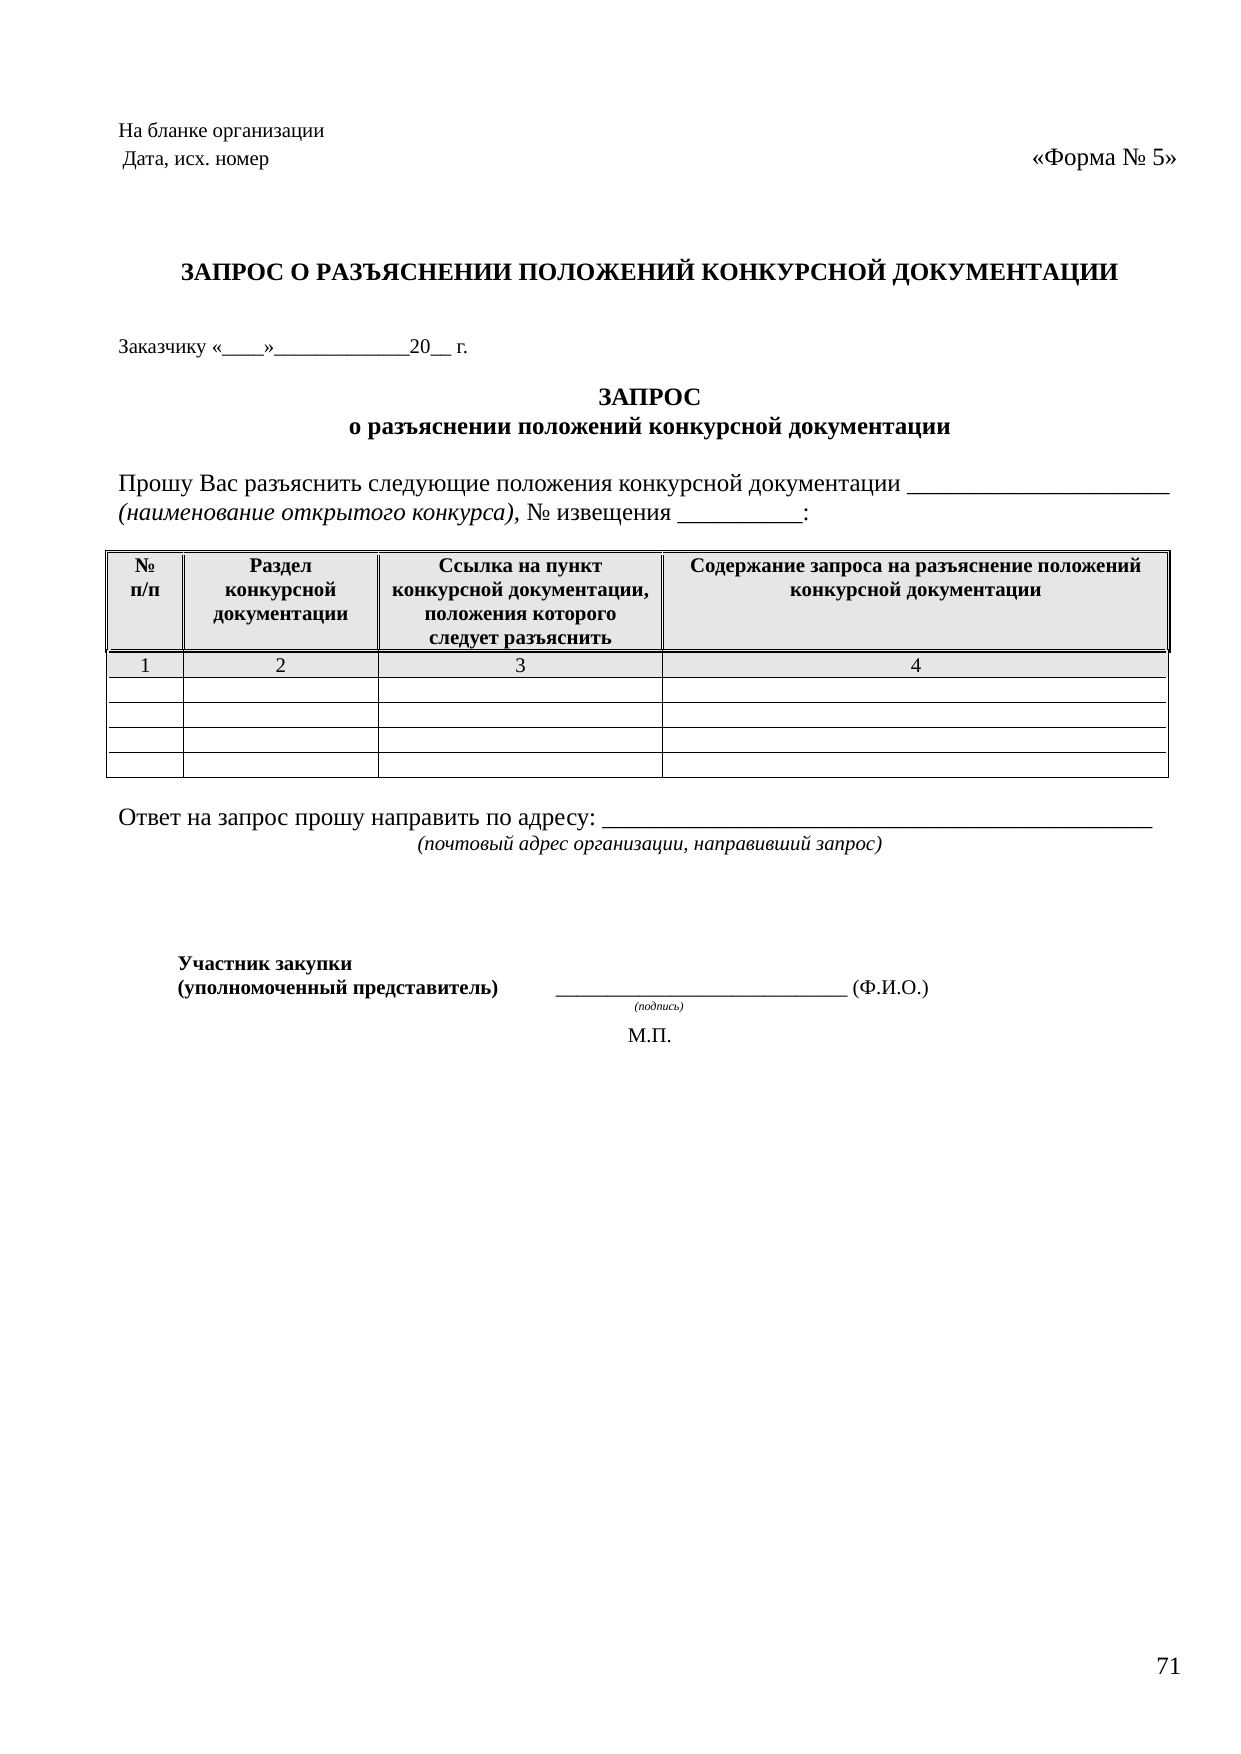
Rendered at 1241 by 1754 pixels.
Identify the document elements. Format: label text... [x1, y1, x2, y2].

text Ответ на запрос прошу направить по адресу: ____________________________________________ [118, 802, 1181, 831]
table_header № п/п [108, 553, 183, 649]
table_cell [107, 752, 183, 777]
text (почтовый адрес организации, направивший запрос) [118, 831, 1181, 855]
table_cell [107, 727, 183, 752]
table_cell [379, 728, 662, 752]
table_cell 4 [663, 649, 1168, 677]
text На бланке организации [118, 118, 1181, 142]
table_cell [379, 678, 662, 702]
text (уполномоченный представитель) ____________________________ (Ф.И.О.) [177, 975, 1181, 999]
text Дата, исх. номер «Форма № 5» [118, 142, 1181, 171]
table_cell [184, 703, 378, 727]
table_cell [107, 677, 183, 702]
table_cell 2 [184, 653, 378, 677]
table_cell [379, 753, 662, 777]
table_cell [663, 727, 1168, 752]
text ЗАПРОС [118, 382, 1181, 411]
table_header Содержание запроса на разъяснение положений конкурсной документации [663, 553, 1167, 649]
text (подпись) [634, 999, 1181, 1023]
table_header Раздел конкурсной документации [183, 553, 378, 649]
table_cell [184, 753, 378, 777]
table_cell [663, 677, 1168, 702]
table_cell 3 [379, 653, 662, 677]
table_header Ссылка на пункт конкурсной документации, положения которого следует разъяснить [378, 553, 662, 649]
text ЗАПРОС О РАЗЪЯСНЕНИИ ПОЛОЖЕНИЙ КОНКУРСНОЙ ДОКУМЕНТАЦИИ [118, 257, 1181, 286]
text Прошу Вас разъяснить следующие положения конкурсной документации _____________________ (наименование открытого конкурса), № извещения __________: [118, 468, 1181, 526]
table_cell [663, 702, 1168, 727]
text Участник закупки [118, 951, 1181, 975]
table_cell [184, 728, 378, 752]
text М.П. [118, 1023, 1181, 1047]
table_cell [379, 703, 662, 727]
table_cell [107, 702, 183, 727]
table_cell 1 [107, 649, 183, 677]
text Заказчику «____»_____________20__ г. [118, 334, 1181, 358]
table_cell [663, 752, 1168, 777]
text о разъяснении положений конкурсной документации [118, 411, 1181, 440]
table_cell [184, 678, 378, 702]
